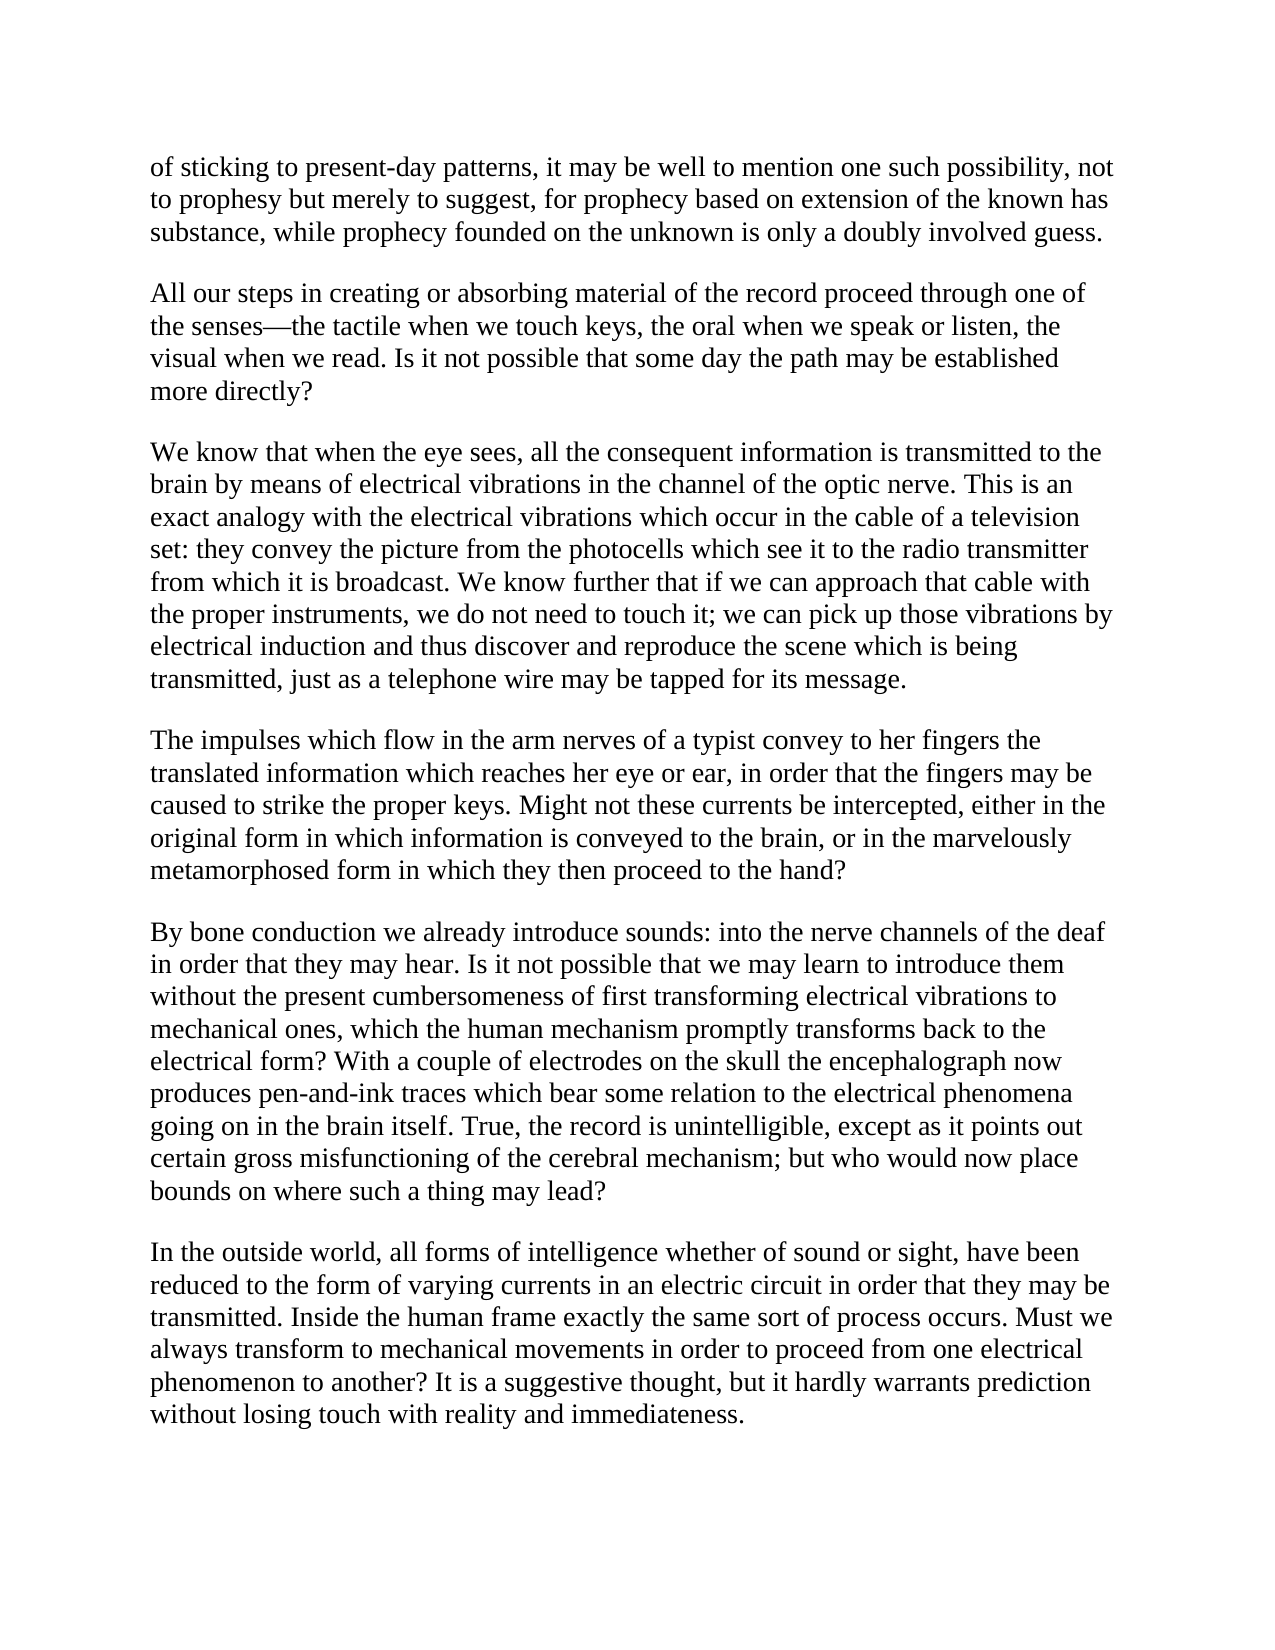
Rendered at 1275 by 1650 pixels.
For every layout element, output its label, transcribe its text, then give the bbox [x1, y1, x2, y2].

text We know that when the eye sees, all the consequent information is transmitted to the brain by means of electrical vibrations in the channel of the optic nerve. This is an exact analogy with the electrical vibrations which occur in the cable of a television set: they convey the picture from the photocells which see it to the radio transmitter from which it is broadcast. We know further that if we can approach that cable with the proper instruments, we do not need to touch it; we can pick up those vibrations by electrical induction and thus discover and reproduce the scene which is being transmitted, just as a telephone wire may be tapped for its message. [150, 435, 1125, 694]
text In the outside world, all forms of intelligence whether of sound or sight, have been reduced to the form of varying currents in an electric circuit in order that they may be transmitted. Inside the human frame exactly the same sort of process occurs. Must we always transform to mechanical movements in order to proceed from one electrical phenomenon to another? It is a suggestive thought, but it hardly warrants prediction without losing touch with reality and immediateness. [150, 1235, 1125, 1430]
text The impulses which flow in the arm nerves of a typist convey to her fingers the translated information which reaches her eye or ear, in order that the fingers may be caused to strike the proper keys. Might not these currents be intercepted, either in the original form in which information is conveyed to the brain, or in the marvelously metamorphosed form in which they then proceed to the hand? [150, 723, 1125, 885]
text By bone conduction we already introduce sounds: into the nerve channels of the deaf in order that they may hear. Is it not possible that we may learn to introduce them without the present cumbersomeness of first transforming electrical vibrations to mechanical ones, which the human mechanism promptly transforms back to the electrical form? With a couple of electrodes on the skull the encephalograph now produces pen-and-ink traces which bear some relation to the electrical phenomena going on in the brain itself. True, the record is unintelligible, except as it points out certain gross misfunctioning of the cerebral mechanism; but who would now place bounds on where such a thing may lead? [150, 914, 1125, 1206]
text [150, 150, 1125, 247]
text All our steps in creating or absorbing material of the record proceed through one of the senses—the tactile when we touch keys, the oral when we speak or listen, the visual when we read. Is it not possible that some day the path may be established more directly? [150, 276, 1125, 406]
